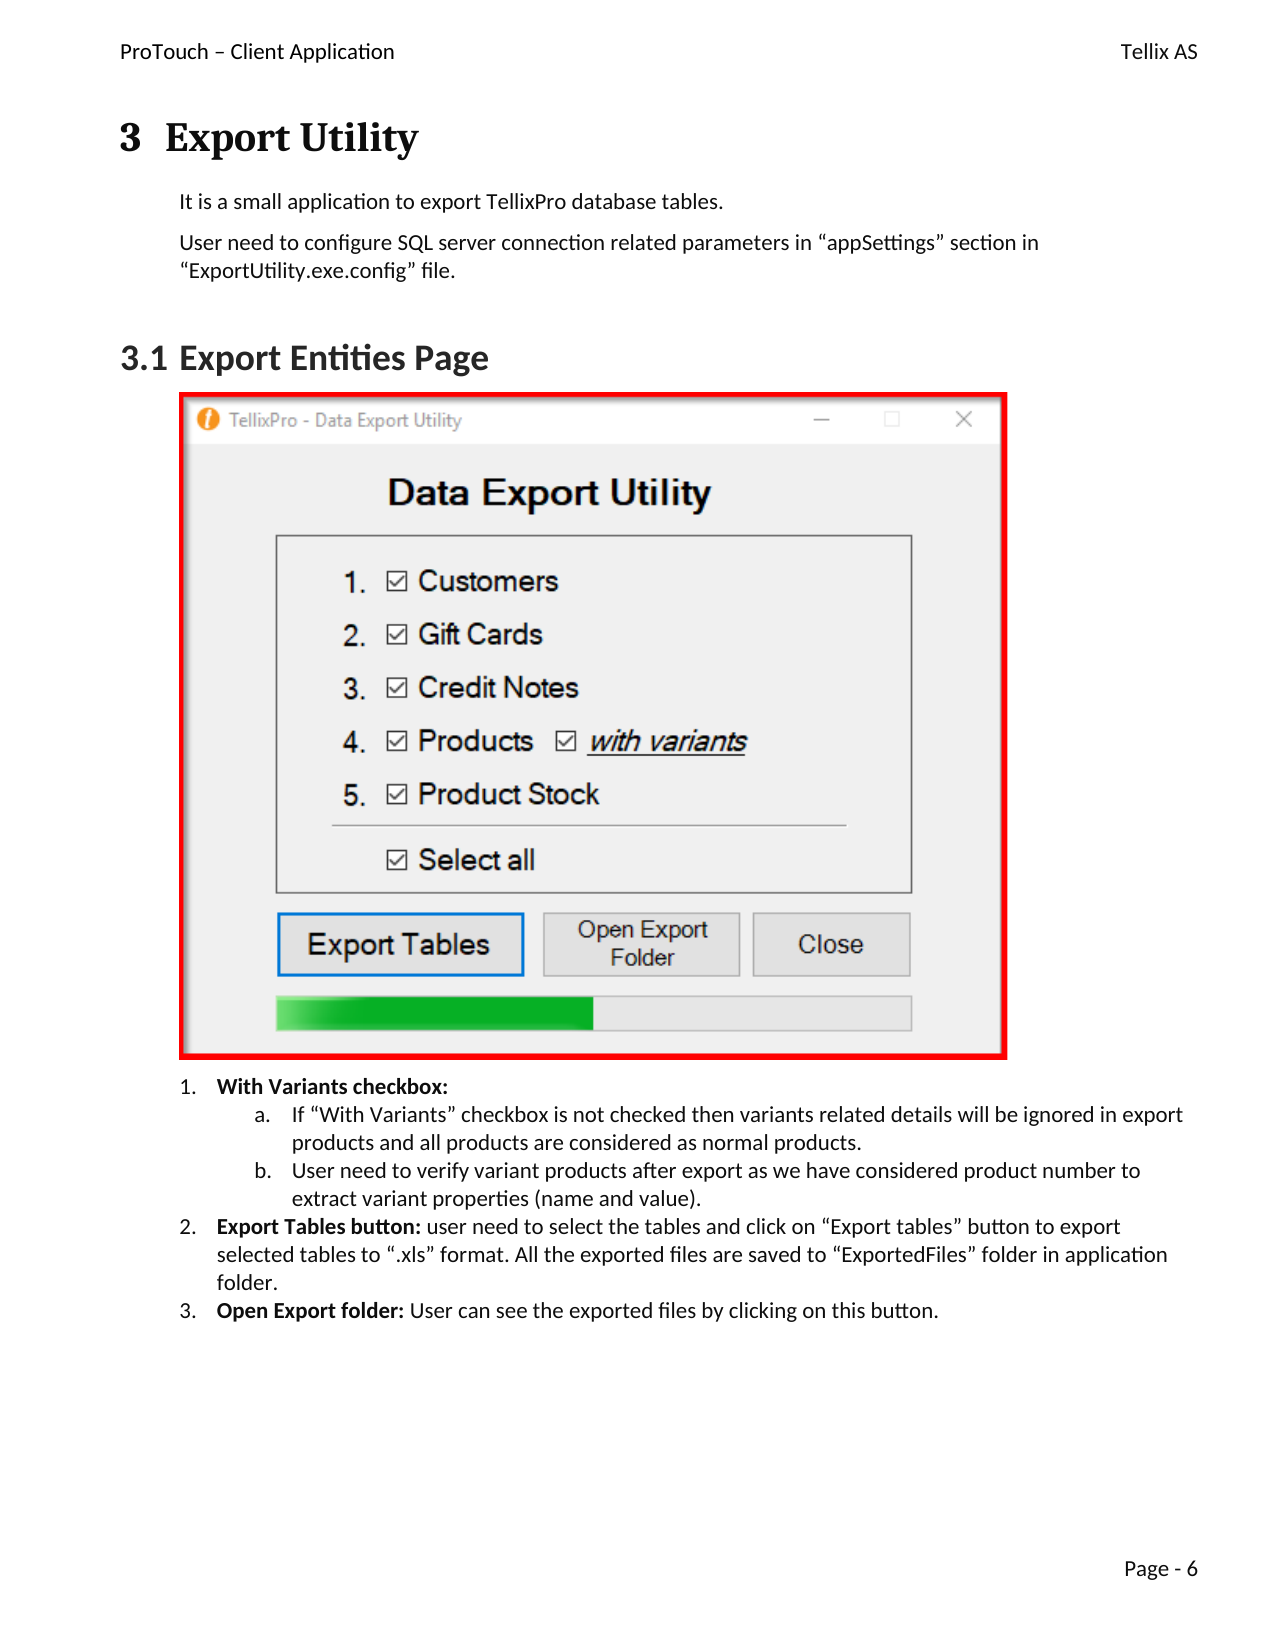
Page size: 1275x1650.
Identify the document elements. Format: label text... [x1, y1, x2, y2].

text User need to configure SQL server connection related parameters in “appSettings” section in “ExportUtility.exe.config” file. [179, 228, 1200, 284]
list User need to verify variant products after export as we have considered product number to extract variant properties (name and value). [254, 1156, 1200, 1212]
list Export Tables button: user need to select the tables and click on “Export tables” button to export selected tables to “.xls” format. All the exported files are saved to “ExportedFiles” folder in application folder. [179, 1212, 1200, 1296]
subtitle Export Utility [120, 114, 1200, 162]
list If “With Variants” checkbox is not checked then variants related details will be ignored in export products and all products are considered as normal products. [254, 1100, 1200, 1156]
list With Variants checkbox: [179, 1072, 1200, 1100]
text It is a small application to export TellixPro database tables. [179, 187, 1200, 215]
subtitle Export Entities Page [120, 334, 1200, 379]
picture [179, 392, 1008, 1060]
list Open Export folder: User can see the exported files by clicking on this button. [179, 1296, 1200, 1324]
